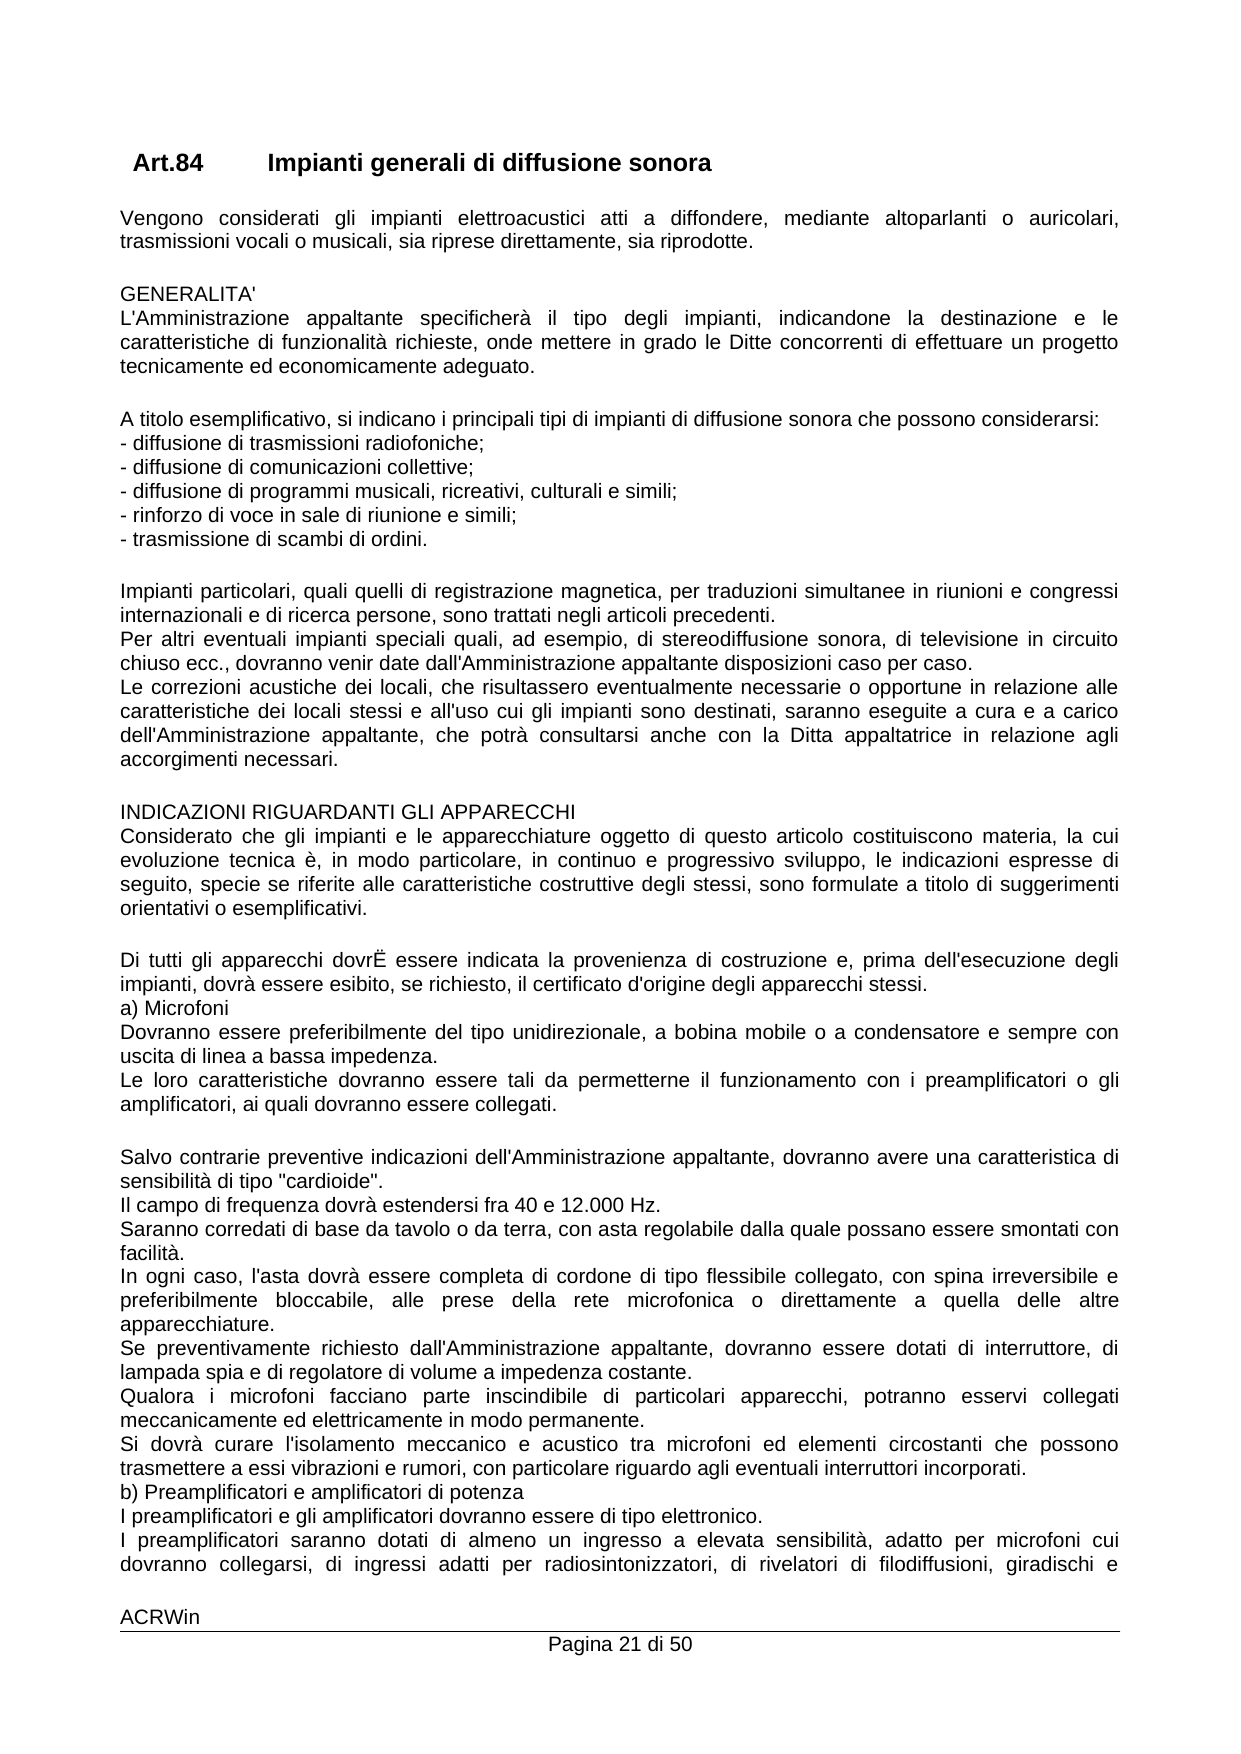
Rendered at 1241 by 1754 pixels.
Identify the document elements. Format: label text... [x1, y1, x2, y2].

text Le correzioni acustiche dei locali, che risultassero eventualmente necessarie o opportune in relazione alle caratteristiche dei locali stessi e all'uso cui gli impianti sono destinati, saranno eseguite a cura e a carico dell'Amministrazione appaltante, che potrà consultarsi anche con la Ditta appaltatrice in relazione agli accorgimenti necessari. [120, 675, 1120, 771]
text A titolo esemplificativo, si indicano i principali tipi di impianti di diffusione sonora che possono considerarsi: [120, 407, 1120, 431]
text Impianti particolari, quali quelli di registrazione magnetica, per traduzioni simultanee in riunioni e congressi internazionali e di ricerca persone, sono trattati negli articoli precedenti. [120, 579, 1120, 627]
text GENERALITA' [120, 282, 1120, 306]
text - diffusione di programmi musicali, ricreativi, culturali e simili; [120, 478, 1120, 502]
text INDICAZIONI RIGUARDANTI GLI APPARECCHI [120, 799, 1120, 823]
text I preamplificatori e gli amplificatori dovranno essere di tipo elettronico. [120, 1504, 1120, 1528]
text - trasmissione di scambi di ordini. [120, 526, 1120, 550]
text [120, 1528, 1120, 1576]
text L'Amministrazione appaltante specificherà il tipo degli impianti, indicandone la destinazione e le caratteristiche di funzionalità richieste, onde mettere in grado le Ditte concorrenti di effettuare un progetto tecnicamente ed economicamente adeguato. [120, 306, 1120, 378]
text Salvo contrarie preventive indicazioni dell'Amministrazione appaltante, dovranno avere una caratteristica di sensibilità di tipo "cardioide". [120, 1144, 1120, 1192]
text In ogni caso, l'asta dovrà essere completa di cordone di tipo flessibile collegato, con spina irreversibile e preferibilmente bloccabile, alle prese della rete microfonica o direttamente a quella delle altre apparecchiature. [120, 1264, 1120, 1336]
text Vengono considerati gli impianti elettroacustici atti a diffondere, mediante altoparlanti o auricolari, trasmissioni vocali o musicali, sia riprese direttamente, sia riprodotte. [120, 205, 1120, 253]
text Le loro caratteristiche dovranno essere tali da permetterne il funzionamento con i preamplificatori o gli amplificatori, ai quali dovranno essere collegati. [120, 1068, 1120, 1116]
text Di tutti gli apparecchi dovrË essere indicata la provenienza di costruzione e, prima dell'esecuzione degli impianti, dovrà essere esibito, se richiesto, il certificato d'origine degli apparecchi stessi. [120, 948, 1120, 996]
text Saranno corredati di base da tavolo o da terra, con asta regolabile dalla quale possano essere smontati con facilità. [120, 1216, 1120, 1264]
text Qualora i microfoni facciano parte inscindibile di particolari apparecchi, potranno esservi collegati meccanicamente ed elettricamente in modo permanente. [120, 1384, 1120, 1432]
text Art.84 Impianti generali di diffusione sonora [120, 148, 1120, 177]
text - diffusione di comunicazioni collettive; [120, 454, 1120, 478]
text Se preventivamente richiesto dall'Amministrazione appaltante, dovranno essere dotati di interruttore, di lampada spia e di regolatore di volume a impedenza costante. [120, 1336, 1120, 1384]
text Considerato che gli impianti e le apparecchiature oggetto di questo articolo costituiscono materia, la cui evoluzione tecnica è, in modo particolare, in continuo e progressivo sviluppo, le indicazioni espresse di seguito, specie se riferite alle caratteristiche costruttive degli stessi, sono formulate a titolo di suggerimenti orientativi o esemplificativi. [120, 823, 1120, 919]
text a) Microfoni [120, 996, 1120, 1020]
text Si dovrà curare l'isolamento meccanico e acustico tra microfoni ed elementi circostanti che possono trasmettere a essi vibrazioni e rumori, con particolare riguardo agli eventuali interruttori incorporati. [120, 1432, 1120, 1480]
text Dovranno essere preferibilmente del tipo unidirezionale, a bobina mobile o a condensatore e sempre con uscita di linea a bassa impedenza. [120, 1020, 1120, 1068]
text Il campo di frequenza dovrà estendersi fra 40 e 12.000 Hz. [120, 1192, 1120, 1216]
text b) Preamplificatori e amplificatori di potenza [120, 1480, 1120, 1504]
text - diffusione di trasmissioni radiofoniche; [120, 431, 1120, 454]
text - rinforzo di voce in sale di riunione e simili; [120, 502, 1120, 526]
text Per altri eventuali impianti speciali quali, ad esempio, di stereodiffusione sonora, di televisione in circuito chiuso ecc., dovranno venir date dall'Amministrazione appaltante disposizioni caso per caso. [120, 627, 1120, 675]
